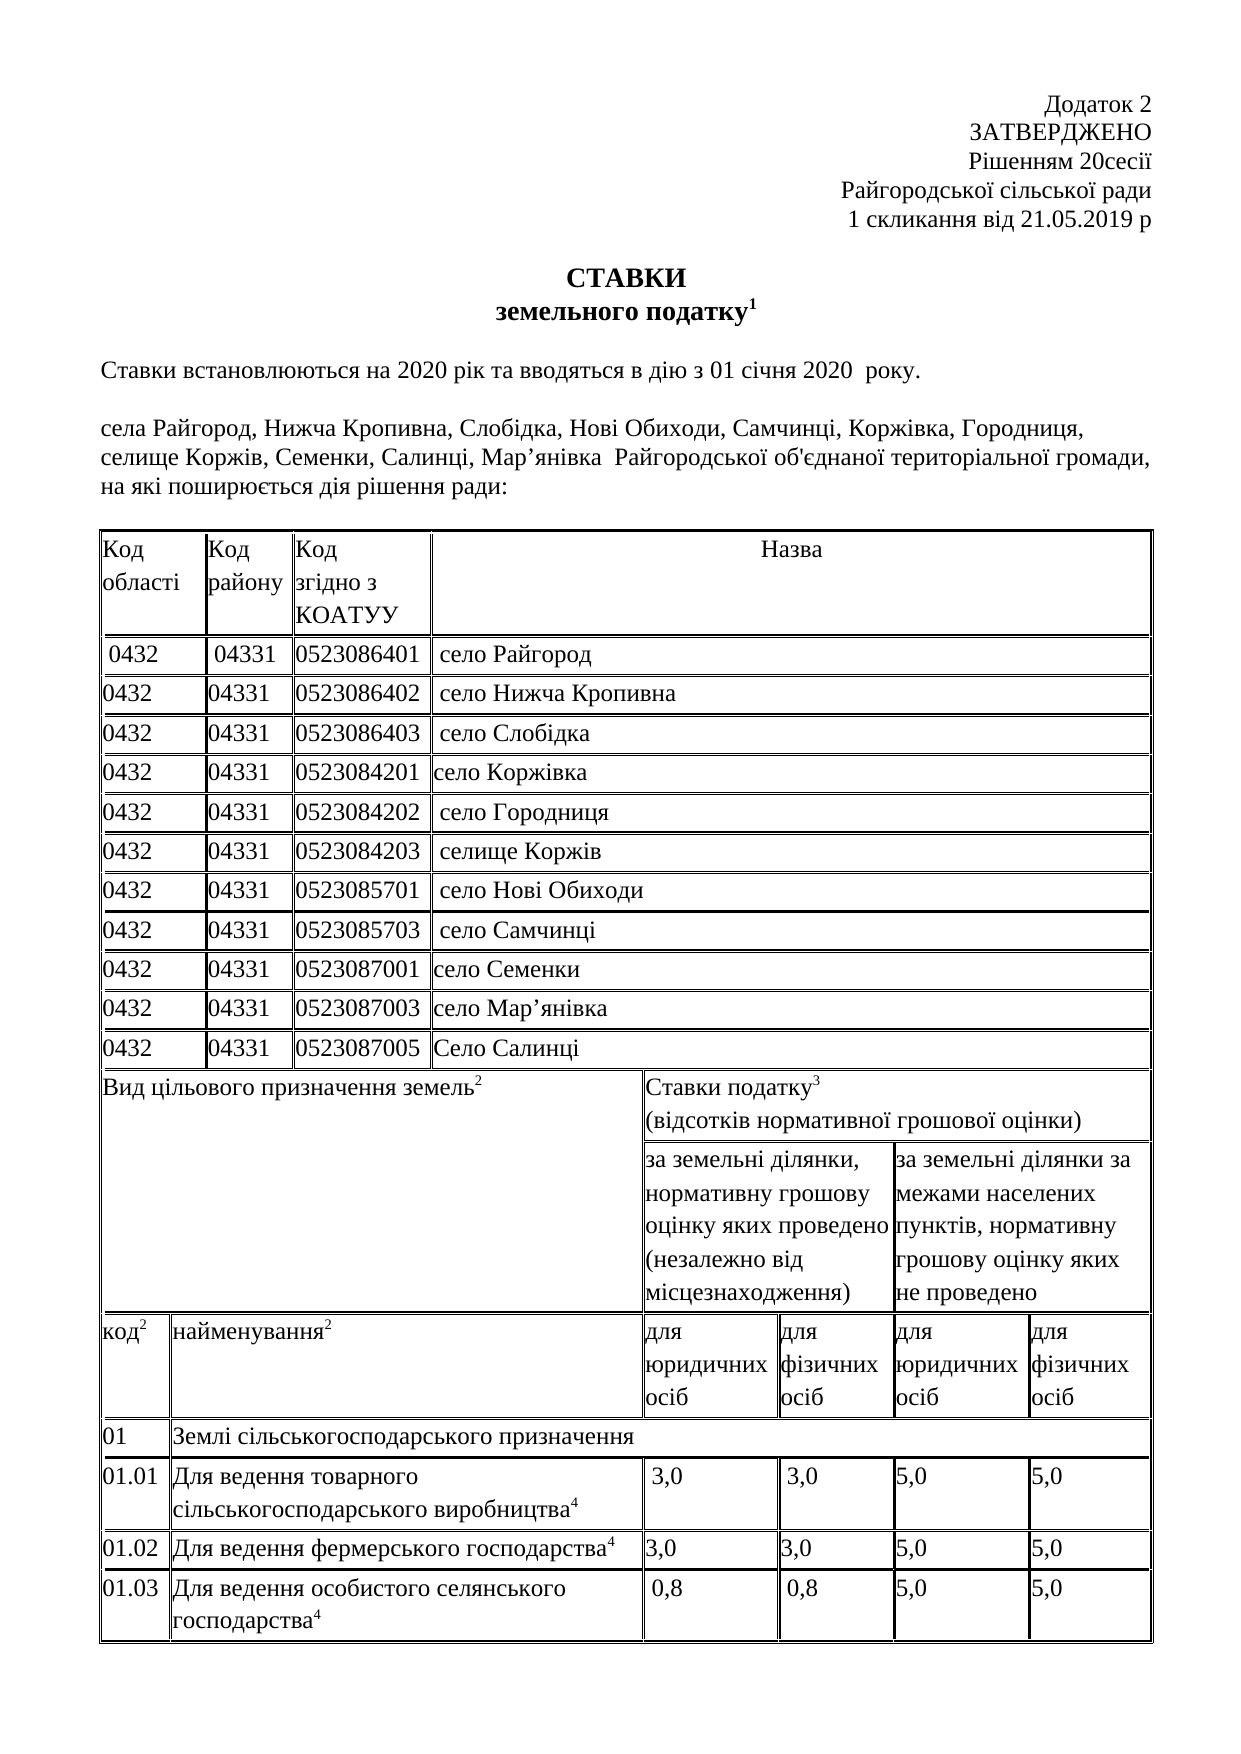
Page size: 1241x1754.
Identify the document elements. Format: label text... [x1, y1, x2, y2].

table_cell село Семенки [433, 949, 1151, 989]
table_cell селище Коржів [433, 831, 1151, 871]
table_cell для фізичних осіб [1031, 1311, 1151, 1417]
table_cell село Слобідка [433, 713, 1151, 752]
table_cell для юридичних осіб [645, 1315, 777, 1417]
table_cell 0523086402 [295, 677, 430, 713]
table_header Назва [431, 532, 1150, 634]
table_cell 5,0 [1031, 1529, 1151, 1568]
table_cell Ставки податку3 (відсотків нормативної грошової оцінки) [645, 1068, 1151, 1140]
table_cell за земельні ділянки за межами населених пунктів, нормативну грошову оцінку яких не проведено [894, 1140, 1152, 1311]
table_cell 04331 [208, 835, 292, 871]
table_cell 01 [100, 1417, 171, 1456]
table_cell 0432 [100, 871, 206, 910]
table_cell Для ведення особистого селянського господарства4 [171, 1571, 643, 1640]
table_cell село Нижча Кропивна [431, 674, 1152, 713]
table_cell 0523084203 [295, 835, 430, 871]
text Ставки встановлюються на 2020 рік та вводяться в дію з 01 січня 2020 року. [100, 356, 1152, 384]
table_cell село Городниця [431, 792, 1152, 831]
table_cell 0523085701 [295, 874, 430, 910]
table_cell 0,8 [779, 1571, 894, 1640]
table_cell 3,0 [645, 1532, 777, 1568]
table_cell найменування2 [172, 1315, 642, 1417]
table_cell 04331 [208, 953, 292, 989]
table_cell 0,8 [644, 1568, 779, 1640]
table_cell село Коржівка [433, 753, 1151, 792]
table_header Код району [206, 532, 294, 634]
table_cell 0432 [102, 831, 205, 871]
table_cell 0523084202 [295, 795, 430, 831]
table_cell 04331 [208, 795, 292, 831]
text Додаток 2 [100, 89, 1152, 117]
table_cell для фізичних осіб [781, 1315, 893, 1417]
text ЗАТВЕРДЖЕНО [100, 117, 1152, 146]
table_cell Для ведення товарного сільськогосподарського виробництва4 [172, 1459, 642, 1528]
table_cell 0432 [102, 910, 205, 949]
table_cell 5,0 [896, 1459, 1028, 1528]
text села Райгород, Нижча Кропивна, Слобідка, Нові Обиходи, Самчинці, Коржівка, Городниця, селище Коржів, Семенки, Салинці, Мар’янівка Райгородської об'єднаної територіальної громади, на які поширюється дія рішення ради: [100, 413, 1152, 500]
table_cell 0432 [102, 949, 205, 989]
table_cell село Мар’янівка [431, 989, 1152, 1028]
text Рішенням 20сесії [100, 146, 1152, 175]
table_header Код області [102, 532, 206, 634]
table_cell 04331 [208, 913, 292, 949]
table_cell 0432 [100, 792, 206, 831]
table_cell 0523084201 [295, 756, 430, 792]
table_cell 04331 [208, 992, 292, 1028]
table_cell 5,0 [1029, 1568, 1152, 1640]
table_cell Землі сільськогосподарського призначення [171, 1417, 1152, 1456]
text СТАВКИ земельного податку1 [100, 262, 1152, 326]
table_cell 0523087005 [295, 1032, 430, 1067]
table_cell Село Салинці [433, 1028, 1151, 1067]
table_cell село Самчинці [433, 910, 1150, 949]
table_cell 0523086401 [295, 638, 430, 674]
table_cell 0432 [102, 753, 205, 792]
table_cell 0432 [100, 674, 206, 713]
table_cell Вид цільового призначення земель2 [102, 1068, 642, 1311]
table_cell 04331 [208, 1032, 292, 1067]
table_cell 3,0 [781, 1459, 893, 1528]
table_cell 04331 [208, 756, 292, 792]
table_cell 04331 [208, 717, 292, 752]
table_cell 0523086403 [295, 717, 430, 752]
table_cell село Райгород [433, 634, 1151, 674]
table_cell 04331 [208, 874, 292, 910]
table_cell 0432 [100, 989, 206, 1028]
table_cell 0432 [102, 634, 205, 674]
table_cell 01.03 [100, 1568, 171, 1640]
table_cell 0432 [102, 713, 205, 752]
table_cell 3,0 [781, 1532, 893, 1568]
table_header Код згідно з КОАТУУ [294, 532, 431, 634]
table_cell 04331 [208, 677, 292, 713]
table_cell 0432 [102, 1028, 205, 1067]
table_cell за земельні ділянки, нормативну грошову оцінку яких проведено (незалежно від місцезнаходження) [645, 1143, 893, 1311]
text 1 скликання від 21.05.2019 р [100, 204, 1152, 232]
table_cell 3,0 [645, 1459, 777, 1528]
table_cell 04331 [208, 638, 292, 674]
table_cell село Нові Обиходи [431, 871, 1152, 910]
table_cell 5,0 [1031, 1456, 1150, 1528]
table_cell 01.02 [102, 1529, 169, 1568]
text Райгородської сільської ради [100, 175, 1152, 204]
table_cell 0523085703 [295, 913, 430, 949]
table_cell для юридичних осіб [896, 1315, 1028, 1417]
table_cell 01.01 [102, 1456, 169, 1528]
table_cell 0523087001 [295, 953, 430, 989]
table_cell 5,0 [894, 1571, 1029, 1640]
table_cell код2 [102, 1311, 169, 1417]
table_cell Для ведення фермерського господарства4 [172, 1532, 642, 1568]
table_cell 5,0 [896, 1532, 1028, 1568]
table_cell 0523087003 [295, 992, 430, 1028]
